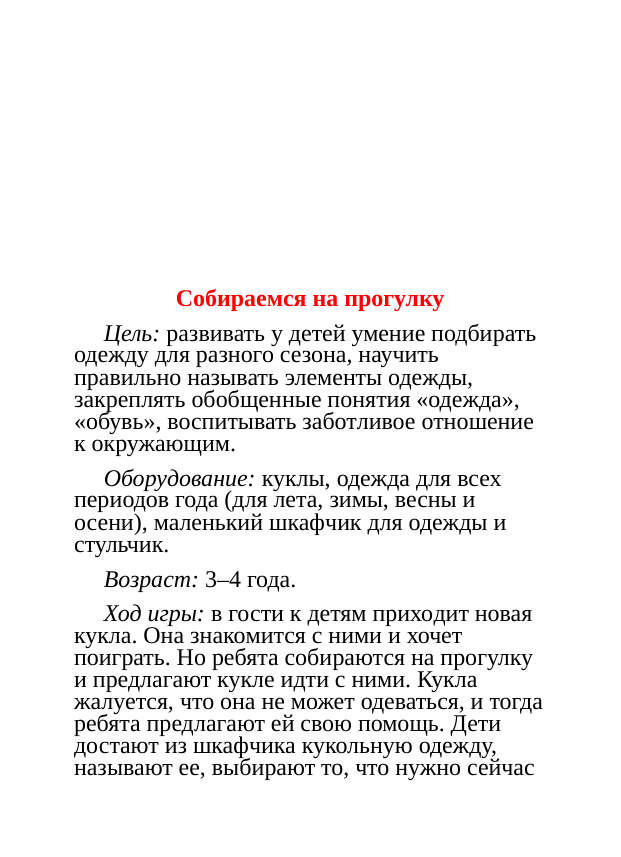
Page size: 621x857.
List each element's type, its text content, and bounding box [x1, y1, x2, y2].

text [74, 604, 546, 781]
text Возраст: 3–4 года. [74, 570, 546, 592]
subtitle Собираемся на прогулку [74, 289, 546, 311]
text Цель: развивать у детей умение подбирать одежду для разного сезона, научить правильно называть элементы одежды, закреплять обобщенные понятия «одежда», «обувь», воспитывать заботливое отношение к окружающим. [74, 324, 546, 456]
text Оборудование: куклы, одежда для всех периодов года (для лета, зимы, весны и осени), маленький шкафчик для одежды и стульчик. [74, 469, 546, 557]
